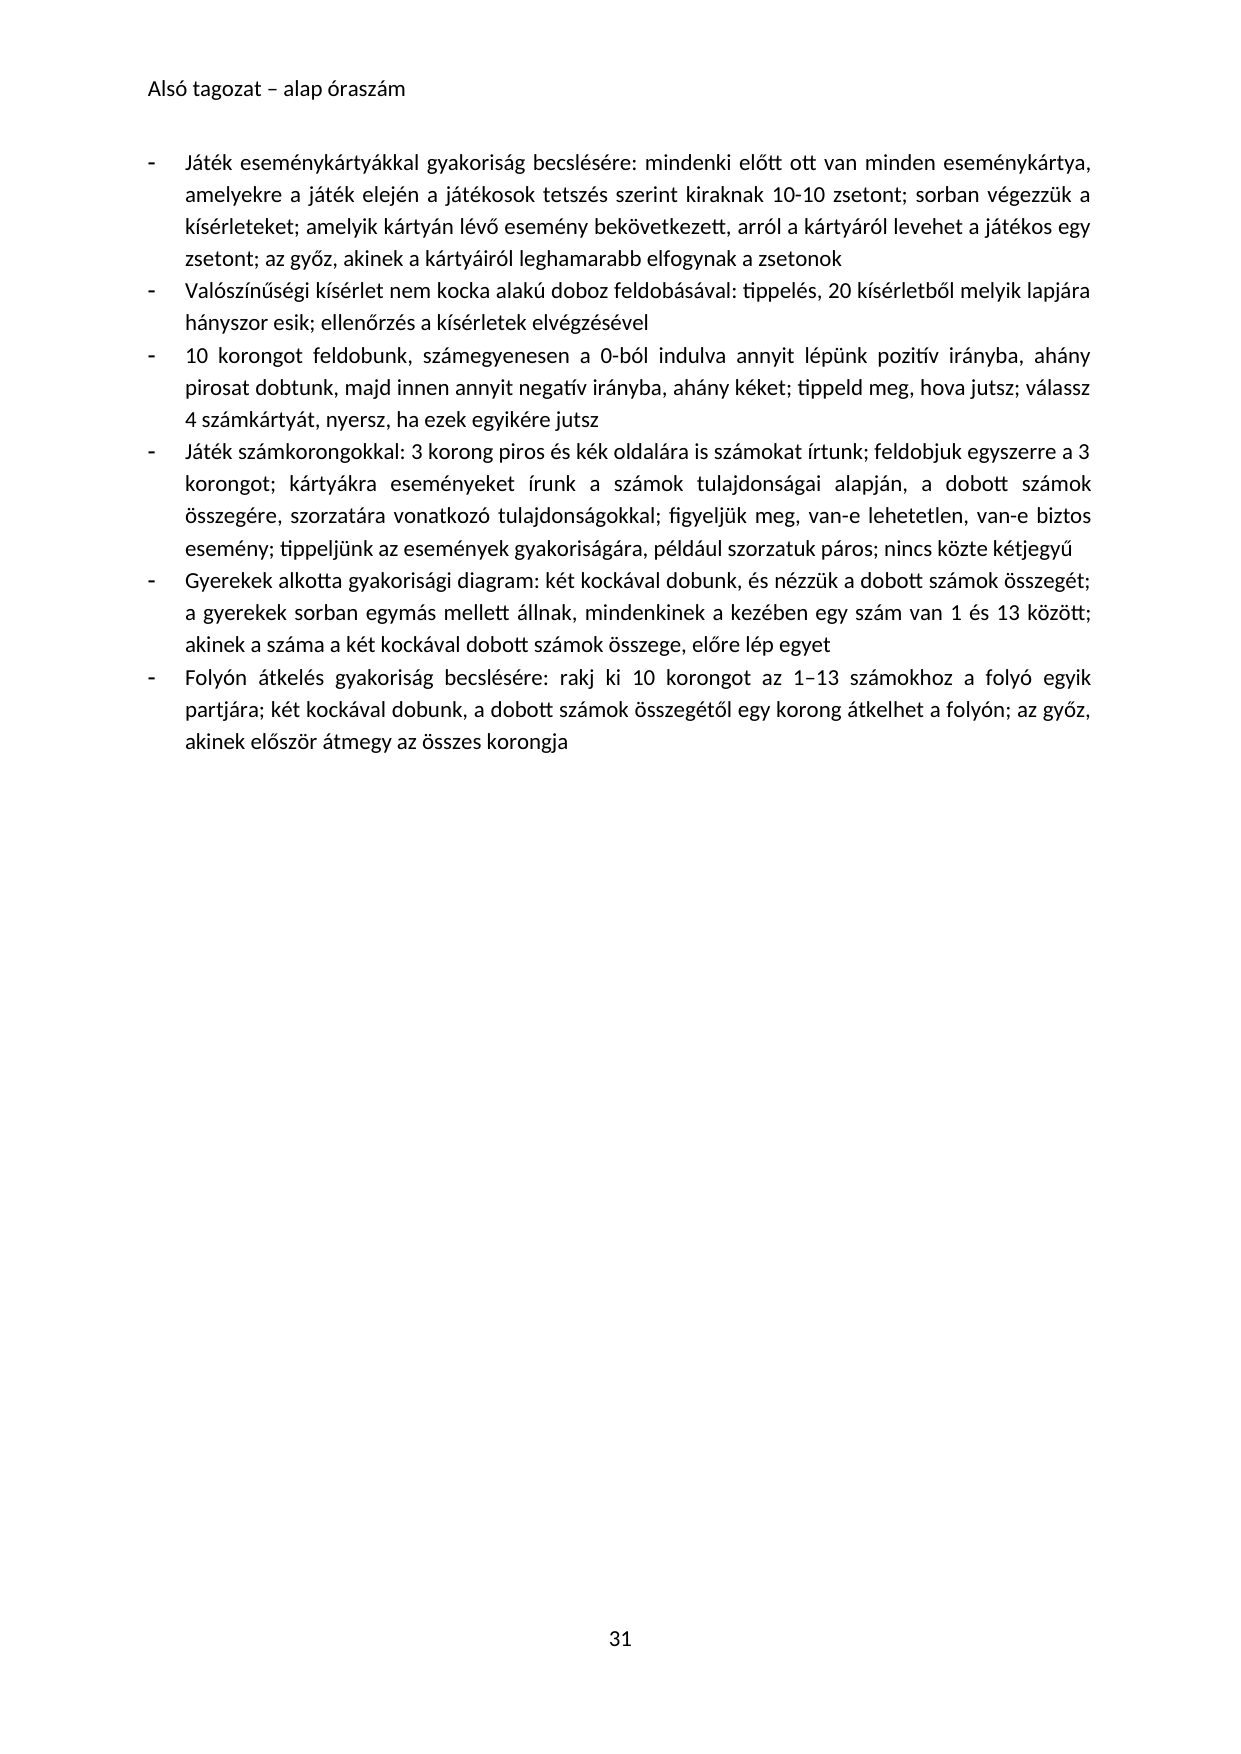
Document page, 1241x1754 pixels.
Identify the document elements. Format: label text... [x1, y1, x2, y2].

list 10 korongot feldobunk, számegyenesen a 0-ból indulva annyit lépünk pozitív irányba, ahány pirosat dobtunk, majd innen annyit negatív irányba, ahány kéket; tippeld meg, hova jutsz; válassz 4 számkártyát, nyersz, ha ezek egyikére jutsz [148, 341, 1093, 433]
list Valószínűségi kísérlet nem kocka alakú doboz feldobásával: tippelés, 20 kísérletből melyik lapjára hányszor esik; ellenőrzés a kísérletek elvégzésével [148, 276, 1093, 337]
list Játék eseménykártyákkal gyakoriság becslésére: mindenki előtt ott van minden eseménykártya, amelyekre a játék elején a játékosok tetszés szerint kiraknak 10-10 zsetont; sorban végezzük a kísérleteket; amelyik kártyán lévő esemény bekövetkezett, arról a kártyáról levehet a játékos egy zsetont; az győz, akinek a kártyáiról leghamarabb elfogynak a zsetonok [148, 148, 1093, 272]
list Gyerekek alkotta gyakorisági diagram: két kockával dobunk, és nézzük a dobott számok összegét; a gyerekek sorban egymás mellett állnak, mindenkinek a kezében egy szám van 1 és 13 között; akinek a száma a két kockával dobott számok összege, előre lép egyet [148, 566, 1093, 658]
list Folyón átkelés gyakoriság becslésére: rakj ki 10 korongot az 1–13 számokhoz a folyó egyik partjára; két kockával dobunk, a dobott számok összegétől egy korong átkelhet a folyón; az győz, akinek először átmegy az összes korongja [148, 663, 1093, 755]
list Játék számkorongokkal: 3 korong piros és kék oldalára is számokat írtunk; feldobjuk egyszerre a 3 korongot; kártyákra eseményeket írunk a számok tulajdonságai alapján, a dobott számok összegére, szorzatára vonatkozó tulajdonságokkal; figyeljük meg, van-e lehetetlen, van-e biztos esemény; tippeljünk az események gyakoriságára, például szorzatuk páros; nincs közte kétjegyű [148, 437, 1093, 562]
